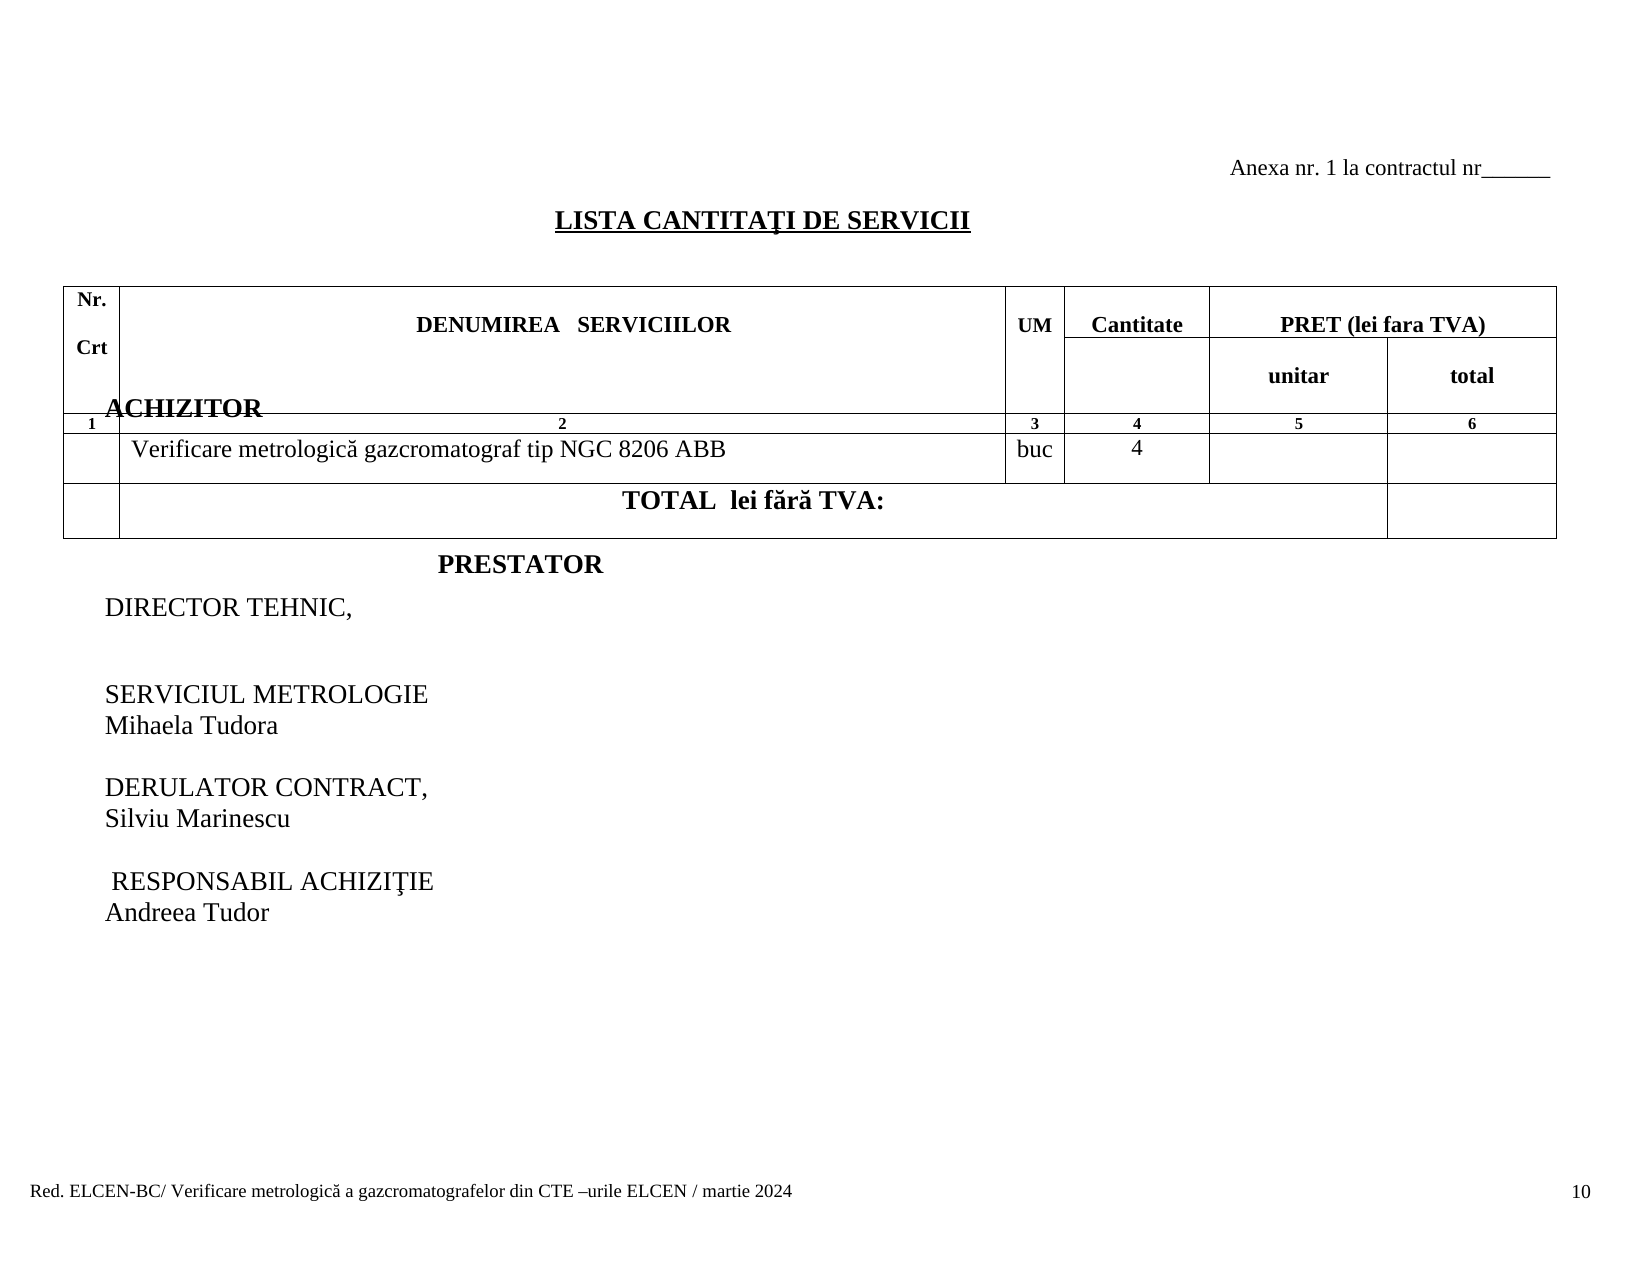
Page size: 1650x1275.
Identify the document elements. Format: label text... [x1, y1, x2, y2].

table_cell 4 [1065, 414, 1209, 433]
table_cell 4 [1065, 434, 1209, 483]
table_cell [1388, 434, 1556, 483]
table_cell 6 [1388, 414, 1556, 433]
text RESPONSABIL ACHIZIŢIE [104, 865, 1591, 896]
table_cell [1210, 434, 1387, 483]
table_header Nr. Crt [64, 287, 119, 413]
text SERVICIUL METROLOGIE [29, 678, 1591, 709]
text DERULATOR CONTRACT, [104, 771, 1591, 802]
text Mihaela Tudora [29, 709, 1591, 740]
table_cell total [1388, 338, 1556, 413]
table_cell Verificare metrologică gazcromatograf tip NGC 8206 ABB [120, 434, 1005, 483]
table_cell 5 [1210, 414, 1387, 433]
table_cell [1006, 337, 1064, 413]
table_header DENUMIREA SERVICIILOR [120, 287, 1005, 337]
table_cell buc [1006, 434, 1064, 483]
table_cell 1 [64, 414, 119, 433]
text Andreea Tudor [104, 896, 1591, 927]
table_header PRET (lei fara TVA) [1210, 287, 1556, 337]
text ACHIZITOR PRESTATOR [29, 366, 1591, 579]
text Anexa nr. 1 la contractul nr______ [1229, 154, 1591, 180]
table_cell TOTAL lei fără TVA: [120, 484, 1387, 538]
table_cell [120, 337, 1005, 413]
table_cell [64, 484, 119, 510]
table_cell 3 [1006, 414, 1064, 433]
text Silviu Marinescu [104, 802, 1591, 834]
table_header UM [1006, 287, 1064, 337]
text LISTA CANTITAŢI DE SERVICII [29, 204, 1591, 235]
table_cell unitar [1210, 338, 1387, 413]
table_cell 2 [120, 414, 1005, 433]
table_header Cantitate [1065, 287, 1209, 337]
table_cell [64, 434, 119, 483]
table_cell [1065, 338, 1209, 413]
table_cell [64, 510, 119, 538]
table_cell [1388, 484, 1556, 538]
text DIRECTOR TEHNIC, [29, 592, 1591, 623]
